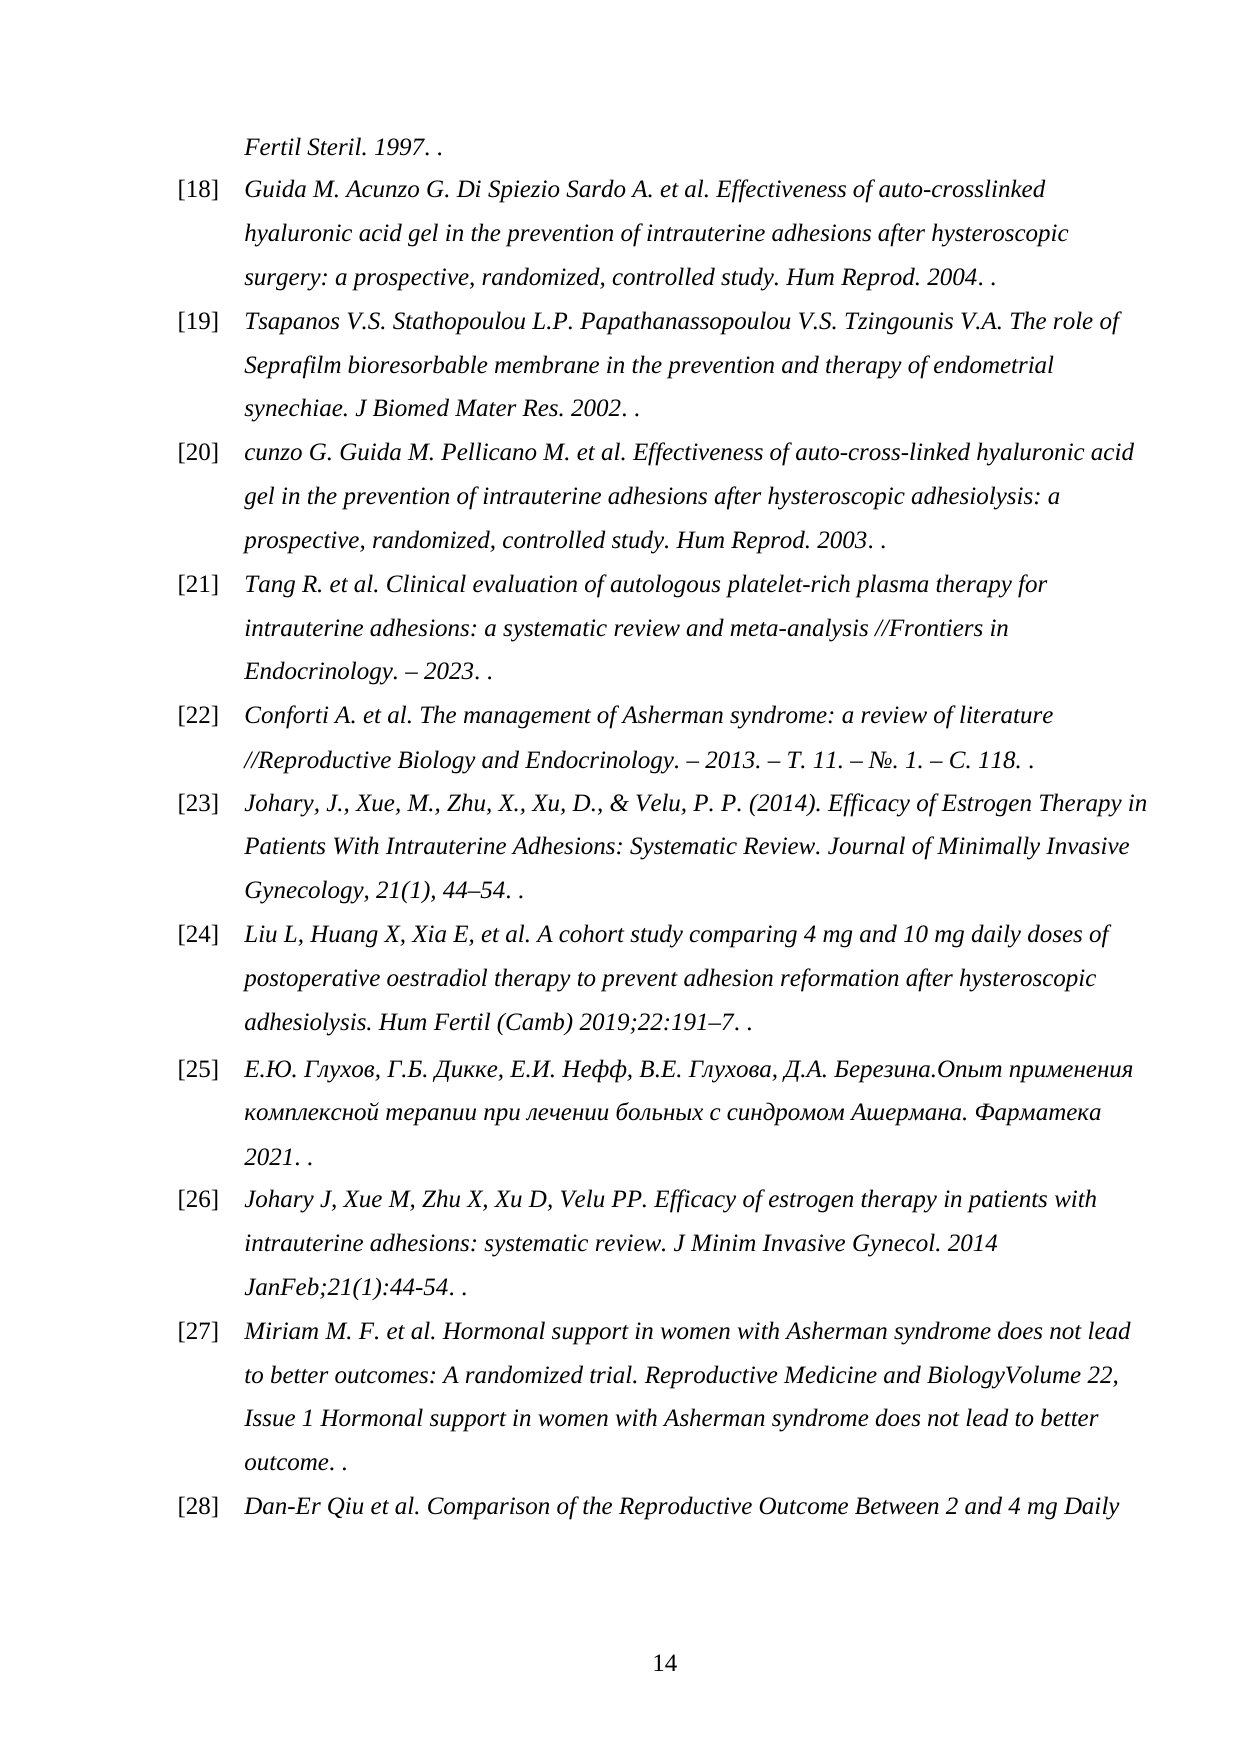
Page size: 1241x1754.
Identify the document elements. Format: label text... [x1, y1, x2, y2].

list Miriam M. F. et al. Hormonal support in women with Asherman syndrome does not lead to better outcomes: A randomized trial. Reproductive Medicine and BiologyVolume 22, Issue 1 Hormonal support in women with Asherman syndrome does not lead to better outcome. . [177, 1316, 1152, 1476]
list Е.Ю. Глухов, Г.Б. Дикке, Е.И. Нефф, В.Е. Глухова, Д.А. Березина.Опыт применения комплексной терапии при лечении больных с синдромом Ашермана. Фарматека [177, 1054, 1152, 1126]
list cunzo G. Guida M. Pellicano M. et al. Effectiveness of auto-cross-linked hyaluronic acid gel in the prevention of intrauterine adhesions after hysteroscopic adhesiolysis: a prospective, randomized, controlled study. Hum Reprod. 2003. . [177, 437, 1152, 553]
list Liu L, Huang X, Xia E, et al. A cohort study comparing 4 mg and 10 mg daily doses of postoperative oestradiol therapy to prevent adhesion reformation after hysteroscopic adhesiolysis. Hum Fertil (Camb) 2019;22:191–7. . [177, 919, 1152, 1035]
list Johary J, Xue M, Zhu X, Xu D, Velu PP. Efficacy of estrogen therapy in patients with intrauterine adhesions: systematic review. J Minim Invasive Gynecol. 2014 JanFeb;21(1):44-54. . [177, 1184, 1152, 1301]
text Fertil Steril. 1997. . [244, 132, 1152, 161]
list Guida M. Acunzo G. Di Spiezio Sardo A. et al. Effectiveness of auto-crosslinked hyaluronic acid gel in the prevention of intrauterine adhesions after hysteroscopic surgery: a prospective, randomized, controlled study. Hum Reprod. 2004. . [177, 174, 1152, 291]
text 2021. . [244, 1142, 1152, 1170]
list Conforti A. et al. The management of Asherman syndrome: a review of literature [177, 700, 1152, 729]
list Tang R. et al. Clinical evaluation of autologous platelet-rich plasma therapy for intrauterine adhesions: a systematic review and meta-analysis //Frontiers in Endocrinology. – 2023. . [177, 569, 1152, 685]
list Johary, J., Xue, M., Zhu, X., Xu, D., & Velu, P. P. (2014). Efficacy of Estrogen Therapy in Patients With Intrauterine Adhesions: Systematic Review. Journal of Minimally Invasive Gynecology, 21(1), 44–54. . [177, 788, 1152, 904]
list Tsapanos V.S. Stathopoulou L.P. Papathanassopoulou V.S. Tzingounis V.A. The role of Seprafilm bioresorbable membrane in the prevention and therapy of endometrial synechiae. J Biomed Mater Res. 2002. . [177, 306, 1152, 422]
text //Reproductive Biology and Endocrinology. – 2013. – Т. 11. – №. 1. – С. 118. . [244, 745, 1152, 774]
list Dan-Er Qiu et al. Comparison of the Reproductive Outcome Between 2 and 4 mg Daily [177, 1491, 1152, 1520]
